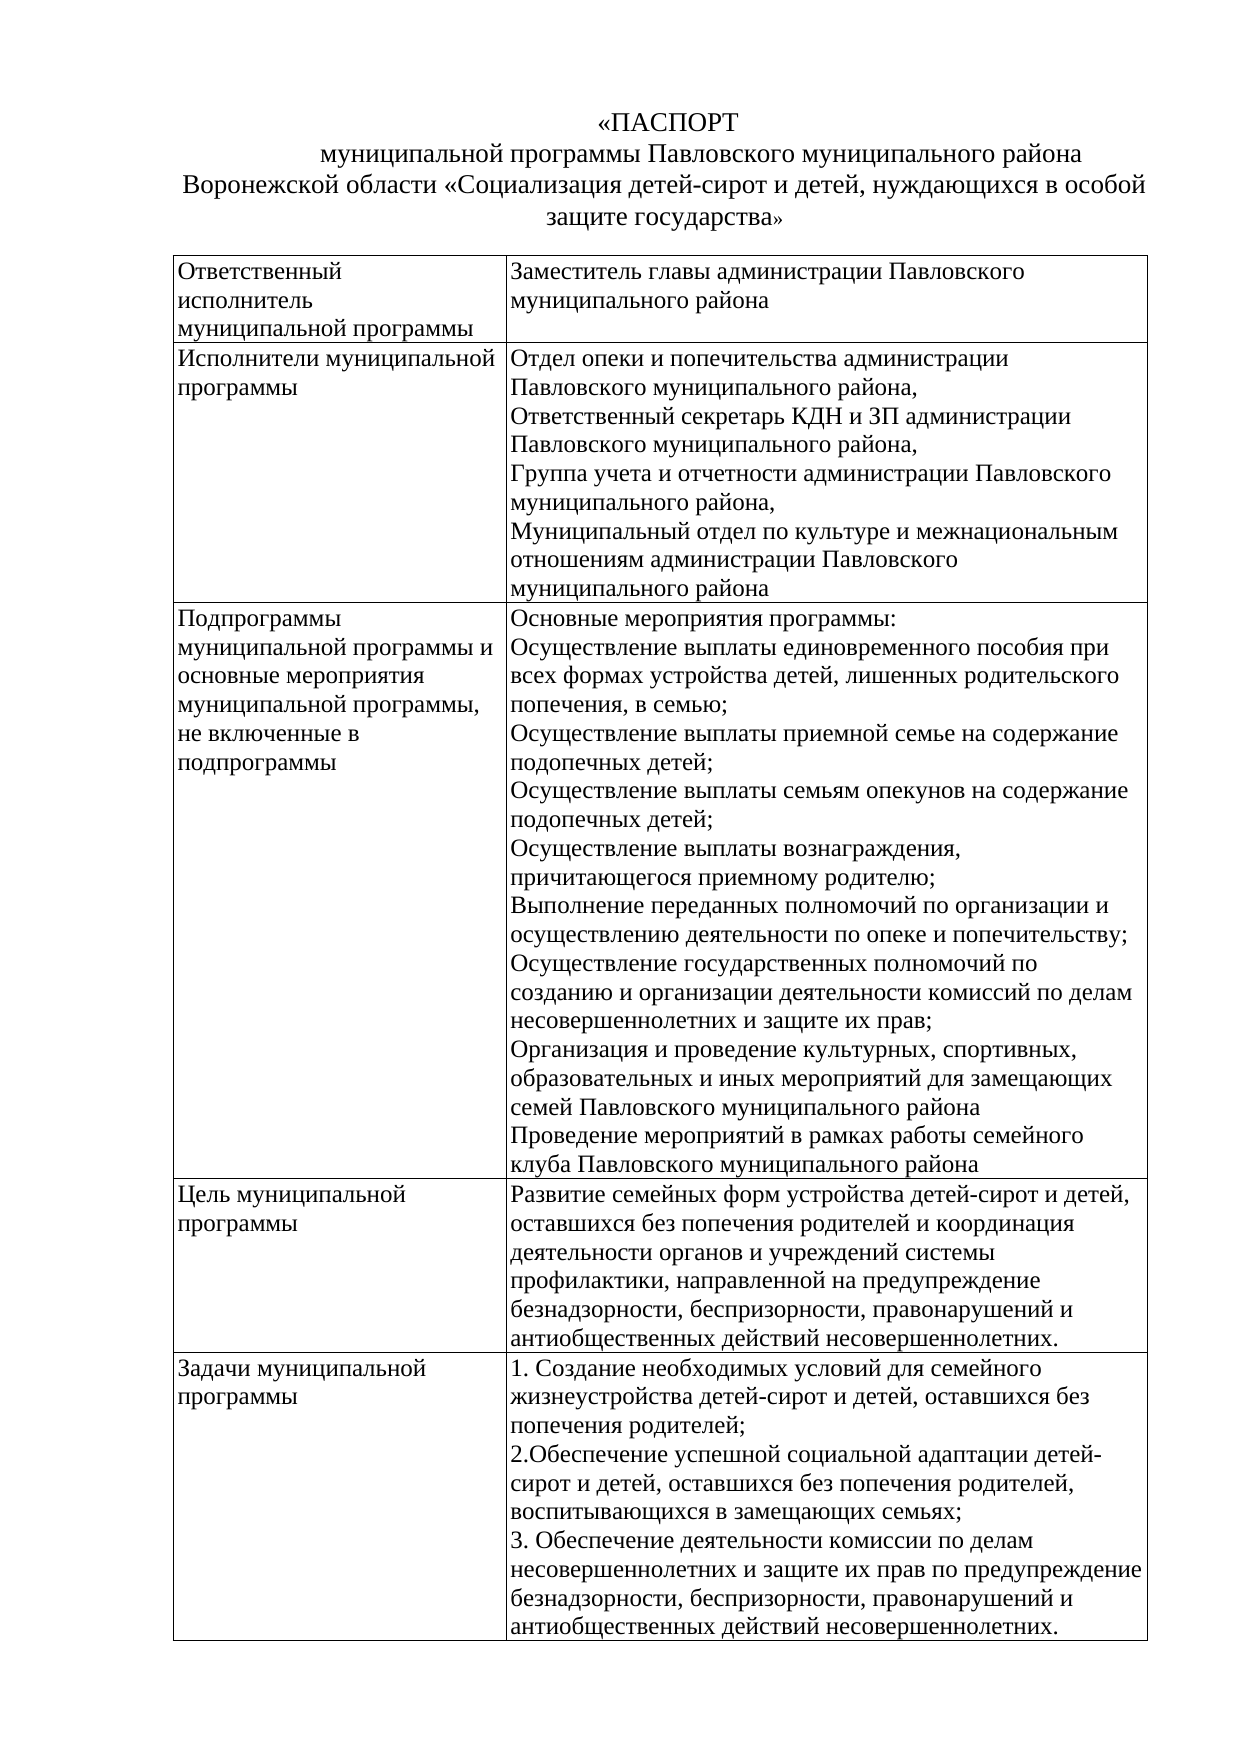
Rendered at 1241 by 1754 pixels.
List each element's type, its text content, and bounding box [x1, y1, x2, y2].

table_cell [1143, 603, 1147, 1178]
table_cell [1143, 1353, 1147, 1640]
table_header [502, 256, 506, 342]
text муниципальной программы Павловского муниципального района Воронежской области «Социализация детей-сирот и детей, нуждающихся в особой защите государства» [177, 137, 1152, 231]
table_cell Задачи муниципальной программы [174, 1353, 506, 1640]
table_cell Подпрограммы муниципальной программы и основные мероприятия муниципальной программы, не включенные в подпрограммы [174, 603, 506, 1178]
table_cell Цель муниципальной программы [174, 1179, 506, 1352]
table_cell Исполнители муниципальной программы [174, 343, 506, 602]
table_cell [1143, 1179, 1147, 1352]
text «ПАСПОРТ [177, 106, 1152, 137]
table_header Заместитель главы администрации Павловского муниципального района [507, 256, 1147, 342]
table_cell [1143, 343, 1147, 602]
